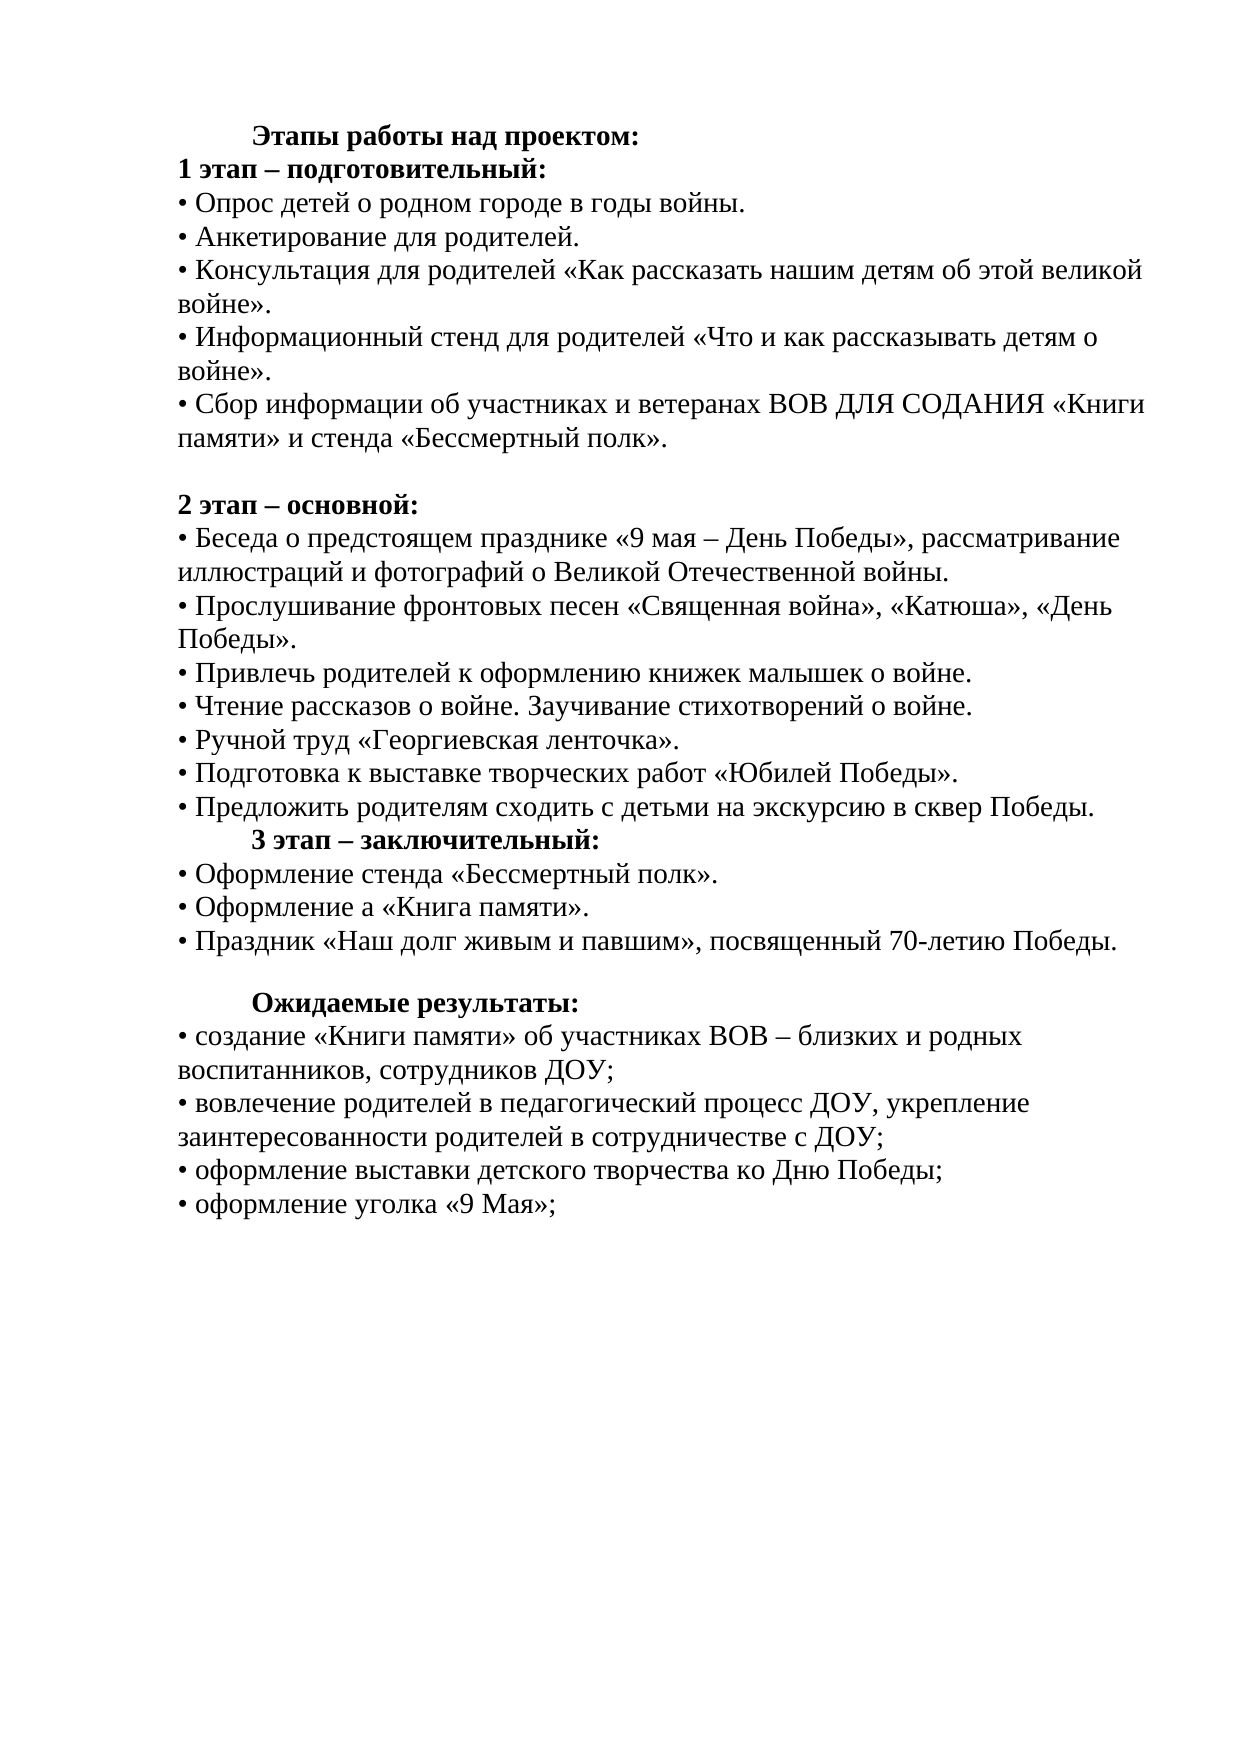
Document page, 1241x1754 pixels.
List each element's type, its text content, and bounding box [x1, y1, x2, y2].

text 3 этап – заключительный: • Оформление стенда «Бессмертный полк». • Оформление а «Книга памяти». • Праздник «Наш долг живым и павшим», посвященный 70-летию Победы. [177, 822, 1152, 985]
text Этапы работы над проектом: 1 этап – подготовительный: • Опрос детей о родном городе в годы войны. • Анкетирование для родителей. • Консультация для родителей «Как рассказать нашим детям об этой великой войне». • Информационный стенд для родителей «Что и как рассказывать детям о войне». • Сбор информации об участниках и ветеранах ВОВ ДЛЯ СОДАНИЯ «Книги памяти» и стенда «Бессмертный полк». 2 этап – основной: • Беседа о предстоящем празднике «9 мая – День Победы», рассматривание иллюстраций и фотографий о Великой Отечественной войны. • Прослушивание фронтовых песен «Священная война», «Катюша», «День Победы». • Привлечь родителей к оформлению книжек малышек о войне. • Чтение рассказов о войне. Заучивание стихотворений о войне. • Ручной труд «Георгиевская ленточка». • Подготовка к выставке творческих работ «Юбилей Победы». • Предложить родителям сходить с детьми на экскурсию в сквер Победы. [177, 118, 1152, 822]
text Ожидаемые результаты: • создание «Книги памяти» об участниках ВОВ – близких и родных воспитанников, сотрудников ДОУ; • вовлечение родителей в педагогический процесс ДОУ, укрепление заинтересованности родителей в сотрудничестве с ДОУ; • оформление выставки детского творчества ко Дню Победы; • оформление уголка «9 Мая»; [177, 985, 1152, 1247]
